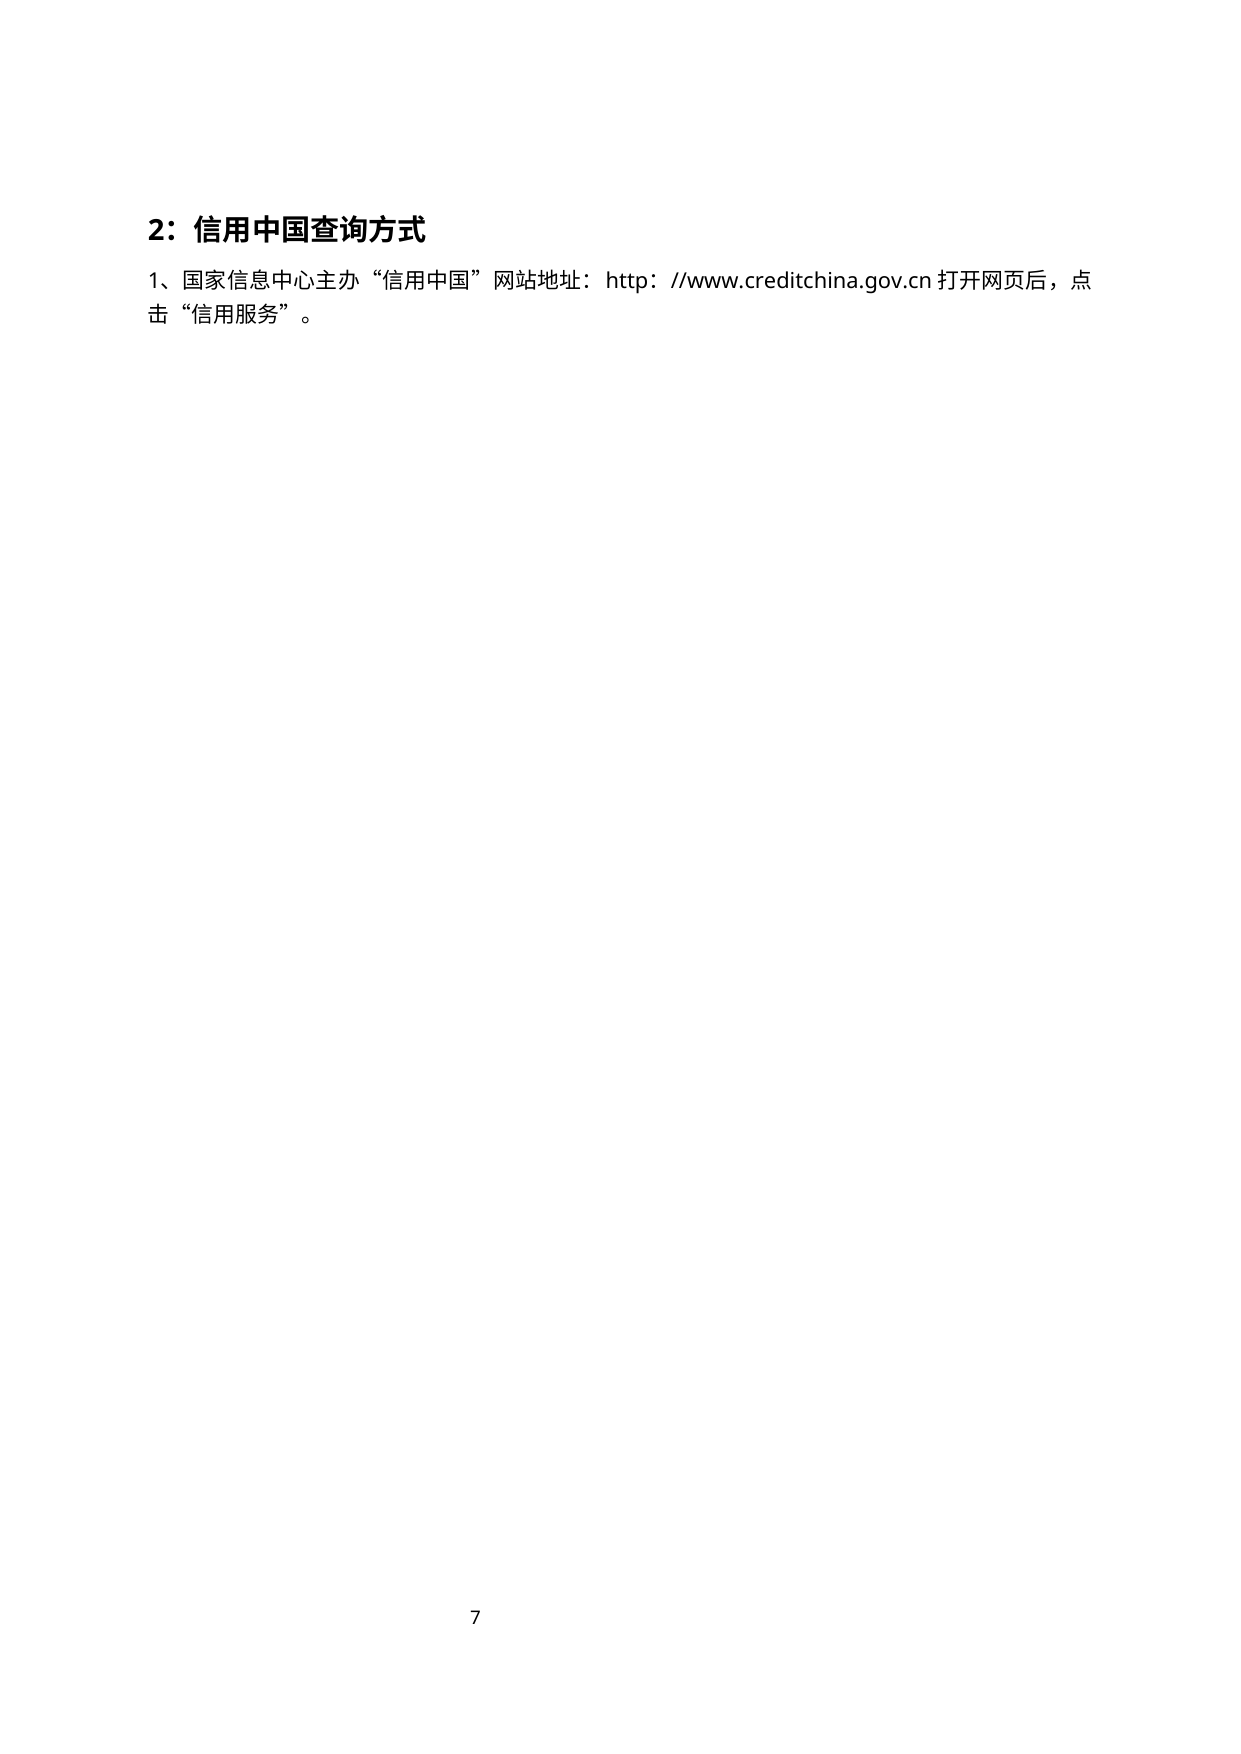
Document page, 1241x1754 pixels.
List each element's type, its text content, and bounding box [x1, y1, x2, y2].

text 2：信用中国查询方式 [148, 194, 1205, 262]
text 1、国家信息中心主办“信用中国”网站地址：http：//www.creditchina.gov.cn打开网页后，点击“信用服务”。 [148, 262, 1093, 330]
